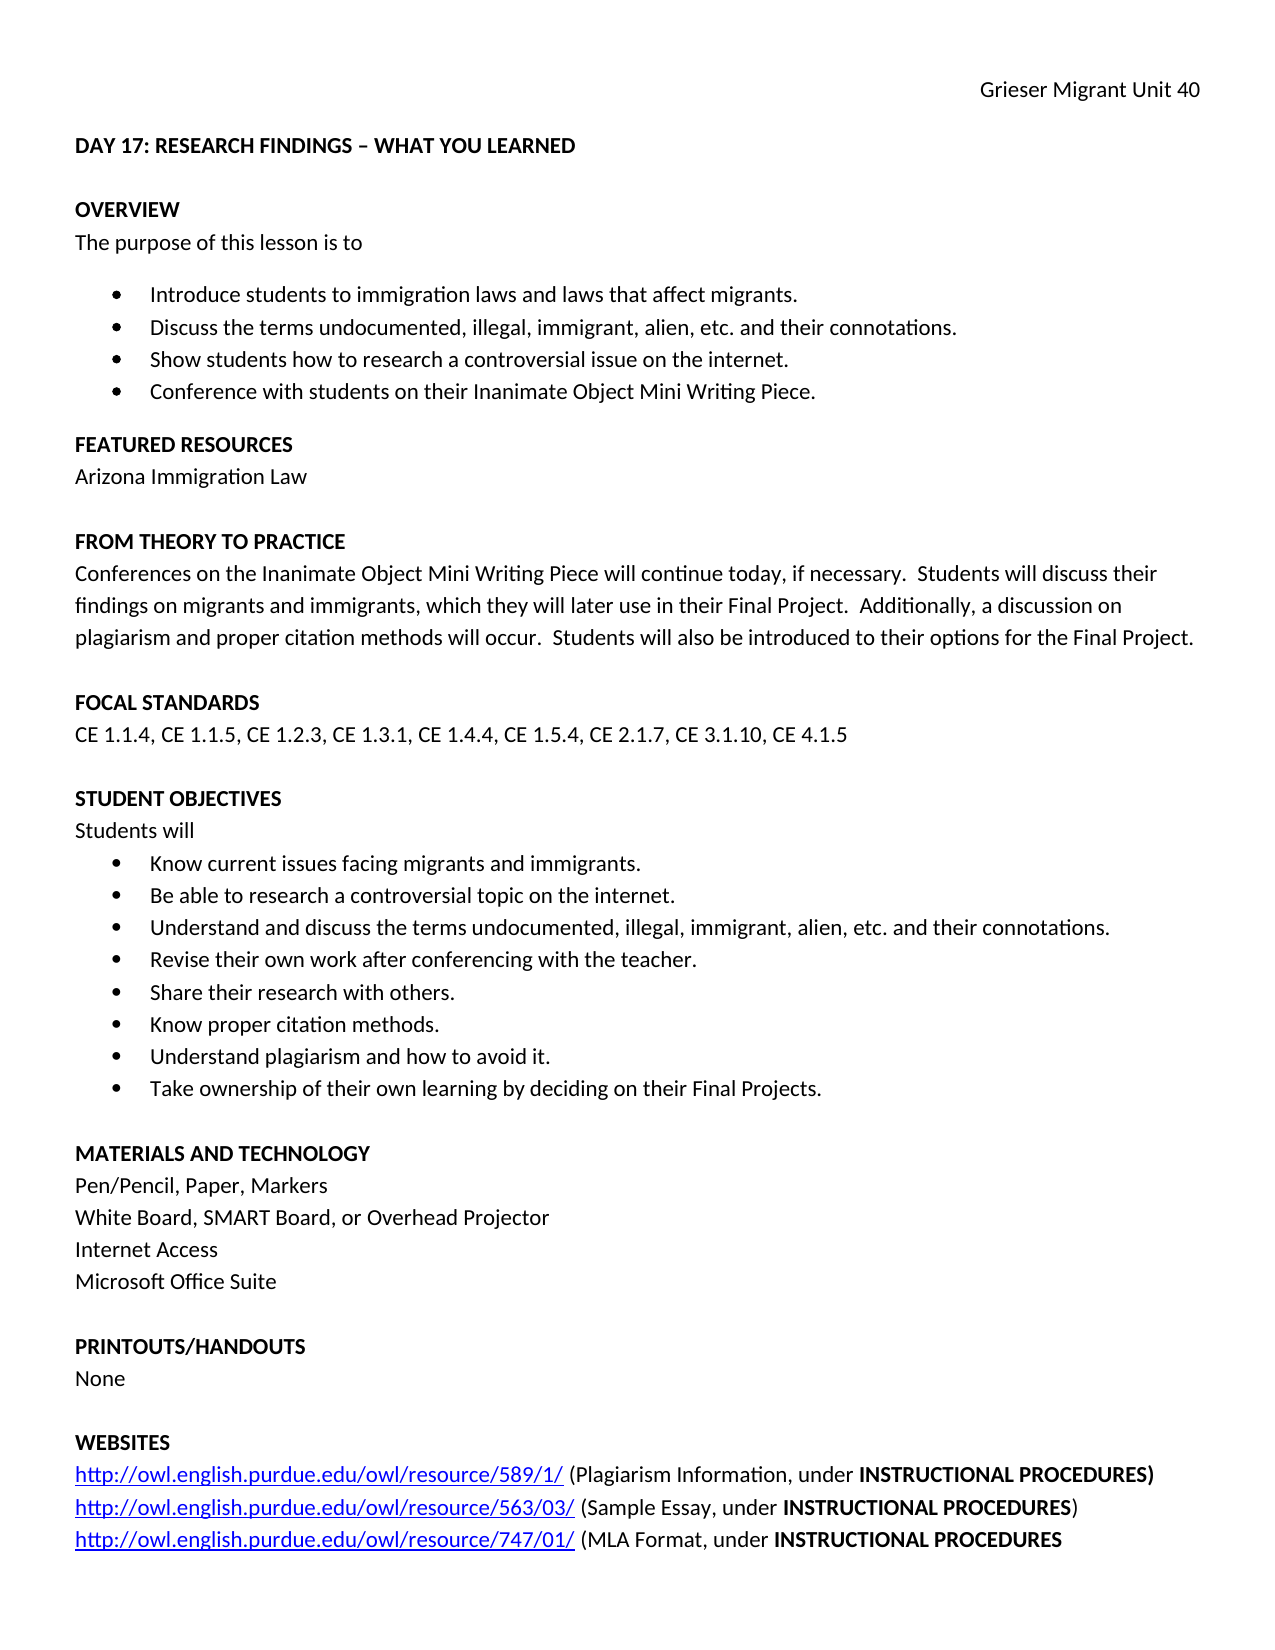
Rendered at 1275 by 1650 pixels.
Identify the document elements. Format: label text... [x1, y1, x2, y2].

text DAY 17: RESEARCH FINDINGS – WHAT YOU LEARNED [75, 131, 1200, 159]
list Conference with students on their Inanimate Object Mini Writing Piece. [112, 377, 1200, 405]
list Understand and discuss the terms undocumented, illegal, immigrant, alien, etc. and their connotations. [112, 913, 1200, 941]
list Know proper citation methods. [112, 1010, 1200, 1038]
text Microsoft Office Suite [75, 1267, 1200, 1296]
text FEATURED RESOURCES [75, 430, 1200, 458]
text CE 1.1.4, CE 1.1.5, CE 1.2.3, CE 1.3.1, CE 1.4.4, CE 1.5.4, CE 2.1.7, CE 3.1.10, CE 4.1.5 [75, 720, 1200, 748]
list Introduce students to immigration laws and laws that affect migrants. [112, 281, 1200, 309]
list Show students how to research a controversial issue on the internet. [112, 345, 1200, 373]
text Internet Access [75, 1235, 1200, 1263]
text STUDENT OBJECTIVES [75, 784, 1200, 812]
text OVERVIEW [75, 195, 1200, 223]
list Be able to research a controversial topic on the internet. [112, 881, 1200, 909]
text WEBSITES [75, 1428, 1200, 1456]
list Share their research with others. [112, 978, 1200, 1006]
text MATERIALS AND TECHNOLOGY [75, 1139, 1200, 1167]
list Take ownership of their own learning by deciding on their Final Projects. [112, 1074, 1200, 1102]
list Revise their own work after conferencing with the teacher. [112, 945, 1200, 973]
list Understand plagiarism and how to avoid it. [112, 1042, 1200, 1070]
list Know current issues facing migrants and immigrants. [112, 849, 1200, 877]
list Discuss the terms undocumented, illegal, immigrant, alien, etc. and their connotations. [112, 313, 1200, 341]
text PRINTOUTS/HANDOUTS [75, 1332, 1200, 1360]
text FROM THEORY TO PRACTICE [75, 527, 1200, 555]
text FOCAL STANDARDS [75, 688, 1200, 716]
text Students will [75, 816, 1200, 844]
text Arizona Immigration Law [75, 462, 1200, 490]
text http://owl.english.purdue.edu/owl/resource/747/01/ (MLA Format, under INSTRUCTIONAL PROCEDURES [75, 1525, 1200, 1553]
text Conferences on the Inanimate Object Mini Writing Piece will continue today, if necessary. Students will discuss their findings on migrants and immigrants, which they will later use in their Final Project. Additionally, a discussion on plagiarism and proper citation methods will occur. Students will also be introduced to their options for the Final Project. [75, 559, 1200, 651]
text Pen/Pencil, Paper, Markers [75, 1171, 1200, 1199]
text http://owl.english.purdue.edu/owl/resource/589/1/ (Plagiarism Information, under INSTRUCTIONAL PROCEDURES) [75, 1461, 1200, 1489]
text http://owl.english.purdue.edu/owl/resource/563/03/ (Sample Essay, under INSTRUCTIONAL PROCEDURES) [75, 1493, 1200, 1521]
text None [75, 1364, 1200, 1392]
text White Board, SMART Board, or Overhead Projector [75, 1203, 1200, 1231]
text The purpose of this lesson is to [75, 228, 1200, 256]
